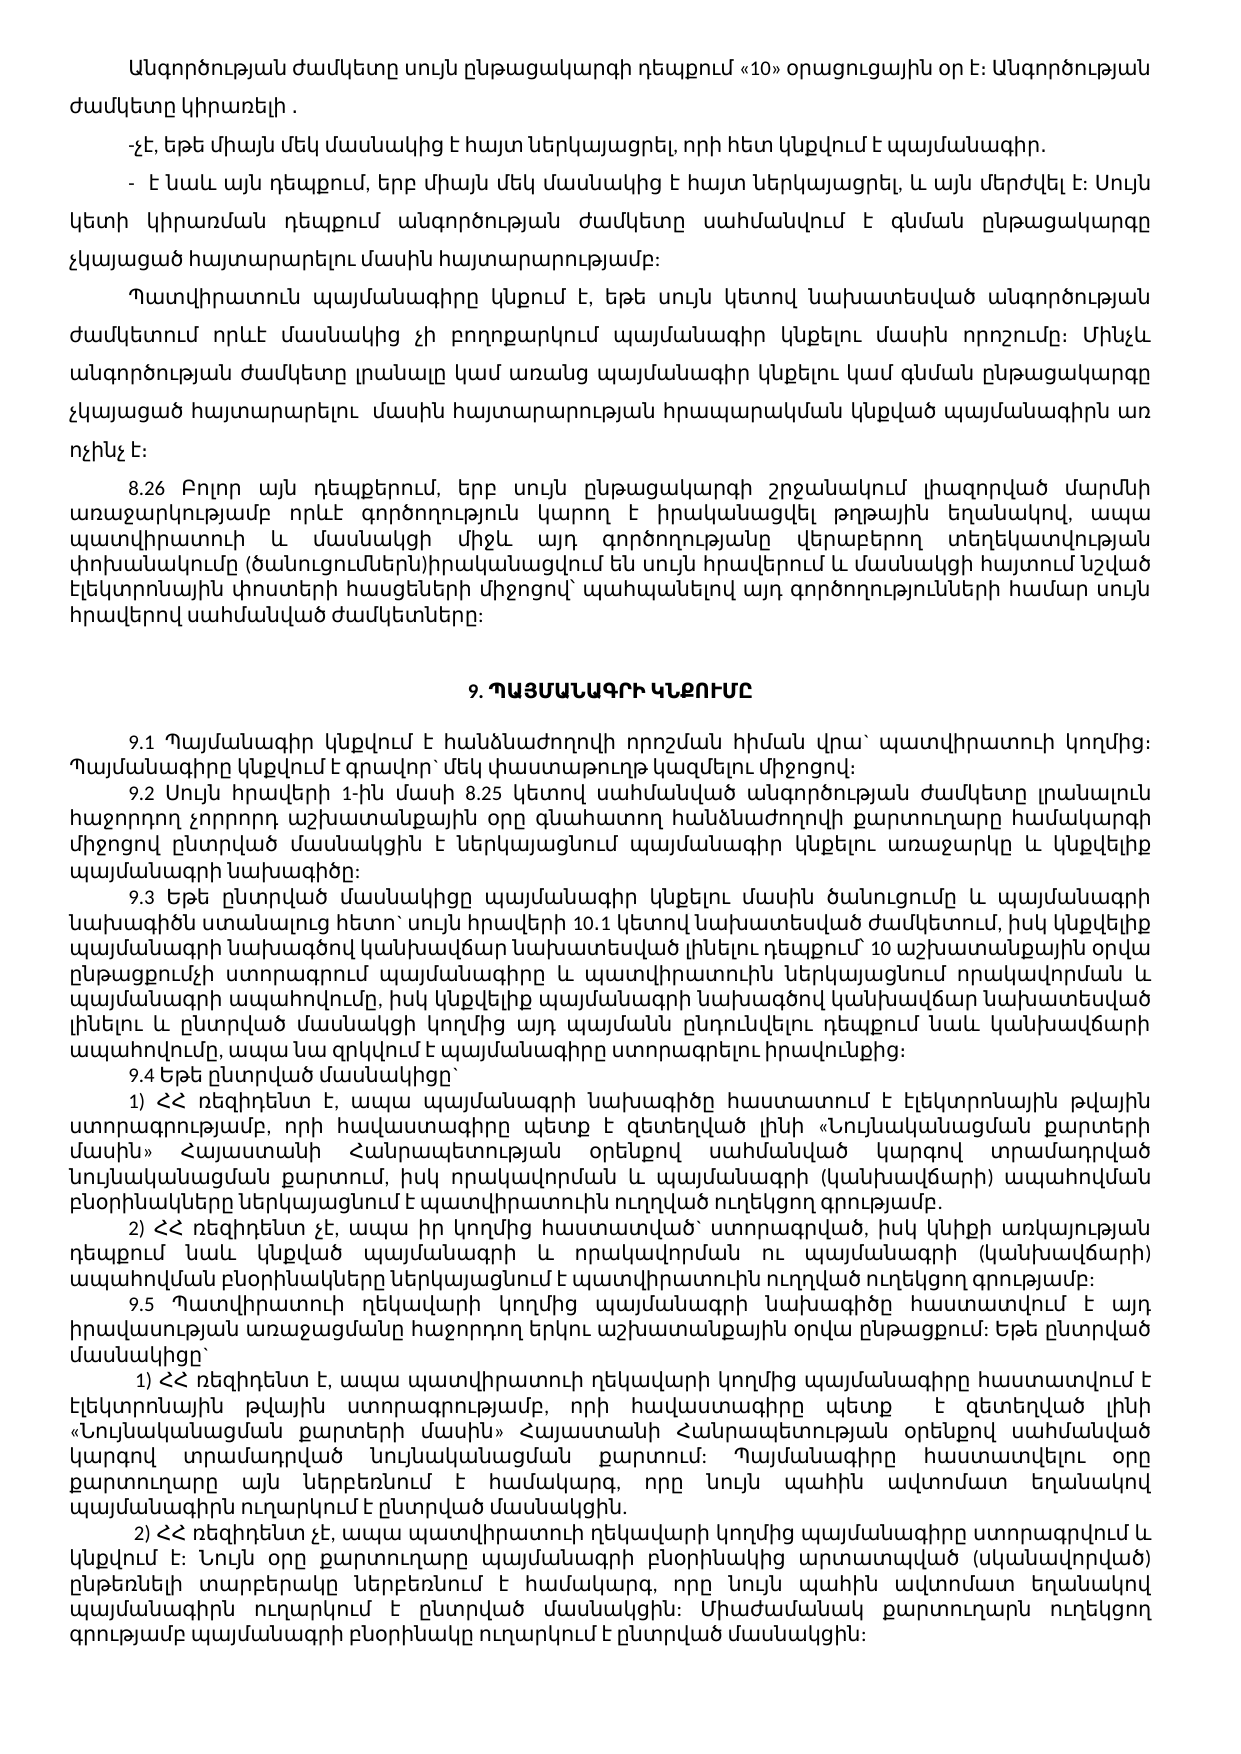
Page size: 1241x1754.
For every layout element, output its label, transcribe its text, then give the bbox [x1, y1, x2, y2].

text -չէ, եթե միայն մեկ մասնակից է հայտ ներկայացրել, որի հետ կնքվում է պայմանագիր․ [69, 132, 1152, 157]
text 9. ՊԱՅՄԱՆԱԳՐԻ ԿՆՔՈՒՄԸ [69, 678, 1152, 704]
text Պատվիրատուն պայմանագիրը կնքում է, եթե սույն կետով նախատեսված անգործության ժամկետում որևէ մասնակից չի բողոքարկում պայմանագիր կնքելու մասին որոշումը։ Մինչև անգործության ժամկետը լրանալը կամ առանց պայմանագիր կնքելու կամ գնման ընթացակարգը չկայացած հայտարարելու մասին հայտարարության հրապարակման կնքված պայմանագիրն առ ոչինչ է։ [69, 284, 1152, 462]
text Անգործության ժամկետը սույն ընթացակարգի դեպքում «10» օրացուցային օր է։ Անգործության ժամկետը կիրառելի ․ [69, 56, 1152, 119]
text 9.4 Եթե ընտրված մասնակիցը` [69, 1062, 1152, 1088]
text 9.1 Պայմանագիր կնքվում է հանձնաժողովի որոշման հիման վրա` պատվիրատուի կողմից։ Պայմանագիրը կնքվում է գրավոր` մեկ փաստաթուղթ կազմելու միջոցով։ [69, 729, 1152, 780]
text 2) ՀՀ ռեզիդենտ չէ, ապա պատվիրատուի ղեկավարի կողմից պայմանագիրը ստորագրվում և կնքվում է: Նույն օրը քարտուղարը պայմանագրի բնօրինակից արտատպված (սկանավորված) ընթեռնելի տարբերակը ներբեռնում է համակարգ, որը նույն պահին ավտոմատ եղանակով պայմանագիրն ուղարկում է ընտրված մասնակցին: Միաժամանակ քարտուղարն ուղեկցող գրությամբ պայմանագրի բնօրինակը ուղարկում է ընտրված մասնակցին: [69, 1520, 1152, 1647]
text 9.2 Սույն հրավերի 1-ին մասի 8.25 կետով սահմանված անգործության ժամկետը լրանալուն հաջորդող չորրորդ աշխատանքային օրը գնահատող հանձնաժողովի քարտուղարը համակարգի միջոցով ընտրված մասնակցին է ներկայացնում պայմանագիր կնքելու առաջարկը և կնքվելիք պայմանագրի նախագիծը: [69, 780, 1152, 884]
text 9.5 Պատվիրատուի ղեկավարի կողմից պայմանագրի նախագիծը հաստատվում է այդ իրավասության առաջացմանը հաջորդող երկու աշխատանքային օրվա ընթացքում: Եթե ընտրված մասնակիցը` [69, 1291, 1152, 1367]
text 1) ՀՀ ռեզիդենտ է, ապա պայմանագրի նախագիծը հաստատում է էլեկտրոնային թվային ստորագրությամբ, որի հավաստագիրը պետք է զետեղված լինի «Նույնականացման քարտերի մասին» Հայաստանի Հանրապետության օրենքով սահմանված կարգով տրամադրված նույնականացման քարտում, իսկ որակավորման և պայմանագրի (կանխավճարի) ապահովման բնօրինակները ներկայացնում է պատվիրատուին ուղղված ուղեկցող գրությամբ. [69, 1088, 1152, 1215]
text 8.26 Բոլոր այն դեպքերում, երբ սույն ընթացակարգի շրջանակում լիազորված մարմնի առաջարկությամբ որևէ գործողություն կարող է իրականացվել թղթային եղանակով, ապա պատվիրատուի և մասնակցի միջև այդ գործողությանը վերաբերող տեղեկատվության փոխանակումը (ծանուցումներն)իրականացվում են սույն հրավերում և մասնակցի հայտում նշված էլեկտրոնային փոստերի հասցեների միջոցով՝ պահպանելով այդ գործողությունների համար սույն հրավերով սահմանված ժամկետները: [69, 475, 1152, 627]
text - է նաև այն դեպքում, երբ միայն մեկ մասնակից է հայտ ներկայացրել, և այն մերժվել է: Սույն կետի կիրառման դեպքում անգործության ժամկետը սահմանվում է գնման ընթացակարգը չկայացած հայտարարելու մասին հայտարարությամբ: [69, 170, 1152, 272]
text 1) ՀՀ ռեզիդենտ է, ապա պատվիրատուի ղեկավարի կողմից պայմանագիրը հաստատվում է էլեկտրոնային թվային ստորագրությամբ, որի հավաստագիրը պետք է զետեղված լինի «Նույնականացման քարտերի մասին» Հայաստանի Հանրապետության օրենքով սահմանված կարգով տրամադրված նույնականացման քարտում: Պայմանագիրը հաստատվելու օրը քարտուղարը այն ներբեռնում է համակարգ, որը նույն պահին ավտոմատ եղանակով պայմանագիրն ուղարկում է ընտրված մասնակցին. [69, 1367, 1152, 1520]
text 9.3 Եթե ընտրված մասնակիցը պայմանագիր կնքելու մասին ծանուցումը և պայմանագրի նախագիծն ստանալուց հետո` սույն հրավերի 10․1 կետով նախատեսված ժամկետում, իսկ կնքվելիք պայմանագրի նախագծով կանխավճար նախատեսված լինելու դեպքում՝ 10 աշխատանքային օրվա ընթացքումչի ստորագրում պայմանագիրը և պատվիրատուին ներկայացնում որակավորման և պայմանագրի ապահովումը, իսկ կնքվելիք պայմանագրի նախագծով կանխավճար նախատեսված լինելու և ընտրված մասնակցի կողմից այդ պայմանն ընդունվելու դեպքում նաև կանխավճարի ապահովումը, ապա նա զրկվում է պայմանագիրը ստորագրելու իրավունքից։ [69, 884, 1152, 1062]
text 2) ՀՀ ռեզիդենտ չէ, ապա իր կողմից հաստատված` ստորագրված, իսկ կնիքի առկայության դեպքում նաև կնքված պայմանագրի և որակավորման ու պայմանագրի (կանխավճարի) ապահովման բնօրինակները ներկայացնում է պատվիրատուին ուղղված ուղեկցող գրությամբ: [69, 1215, 1152, 1291]
